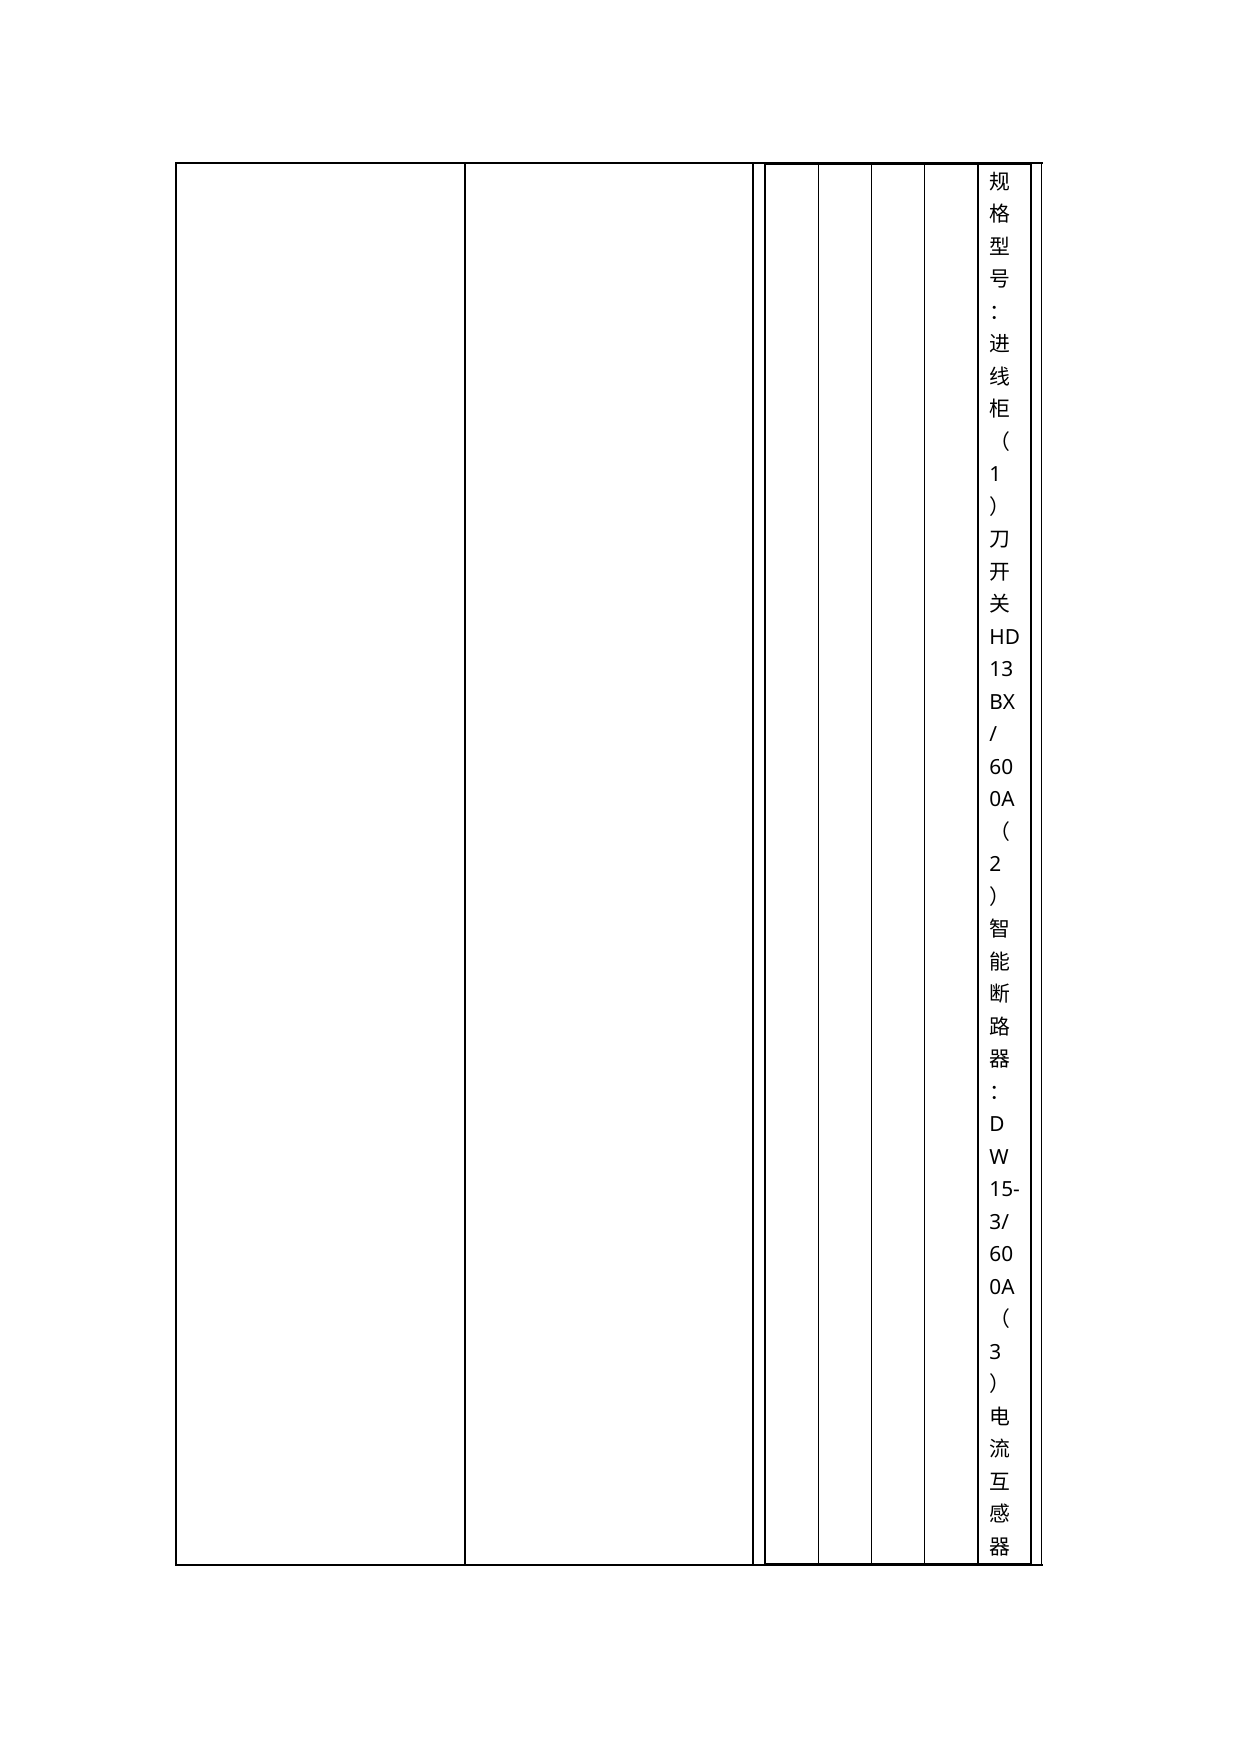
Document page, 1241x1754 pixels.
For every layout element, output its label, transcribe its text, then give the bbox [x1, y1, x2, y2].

table_cell [754, 164, 764, 1564]
table_cell [1032, 164, 1041, 1564]
table_cell [979, 165, 1030, 1563]
table_cell 1 [177, 164, 464, 1564]
table_cell [872, 165, 924, 1563]
table_cell [466, 164, 752, 1564]
table_cell [819, 165, 871, 1563]
table_cell [766, 165, 818, 1563]
table_cell [925, 165, 977, 1563]
